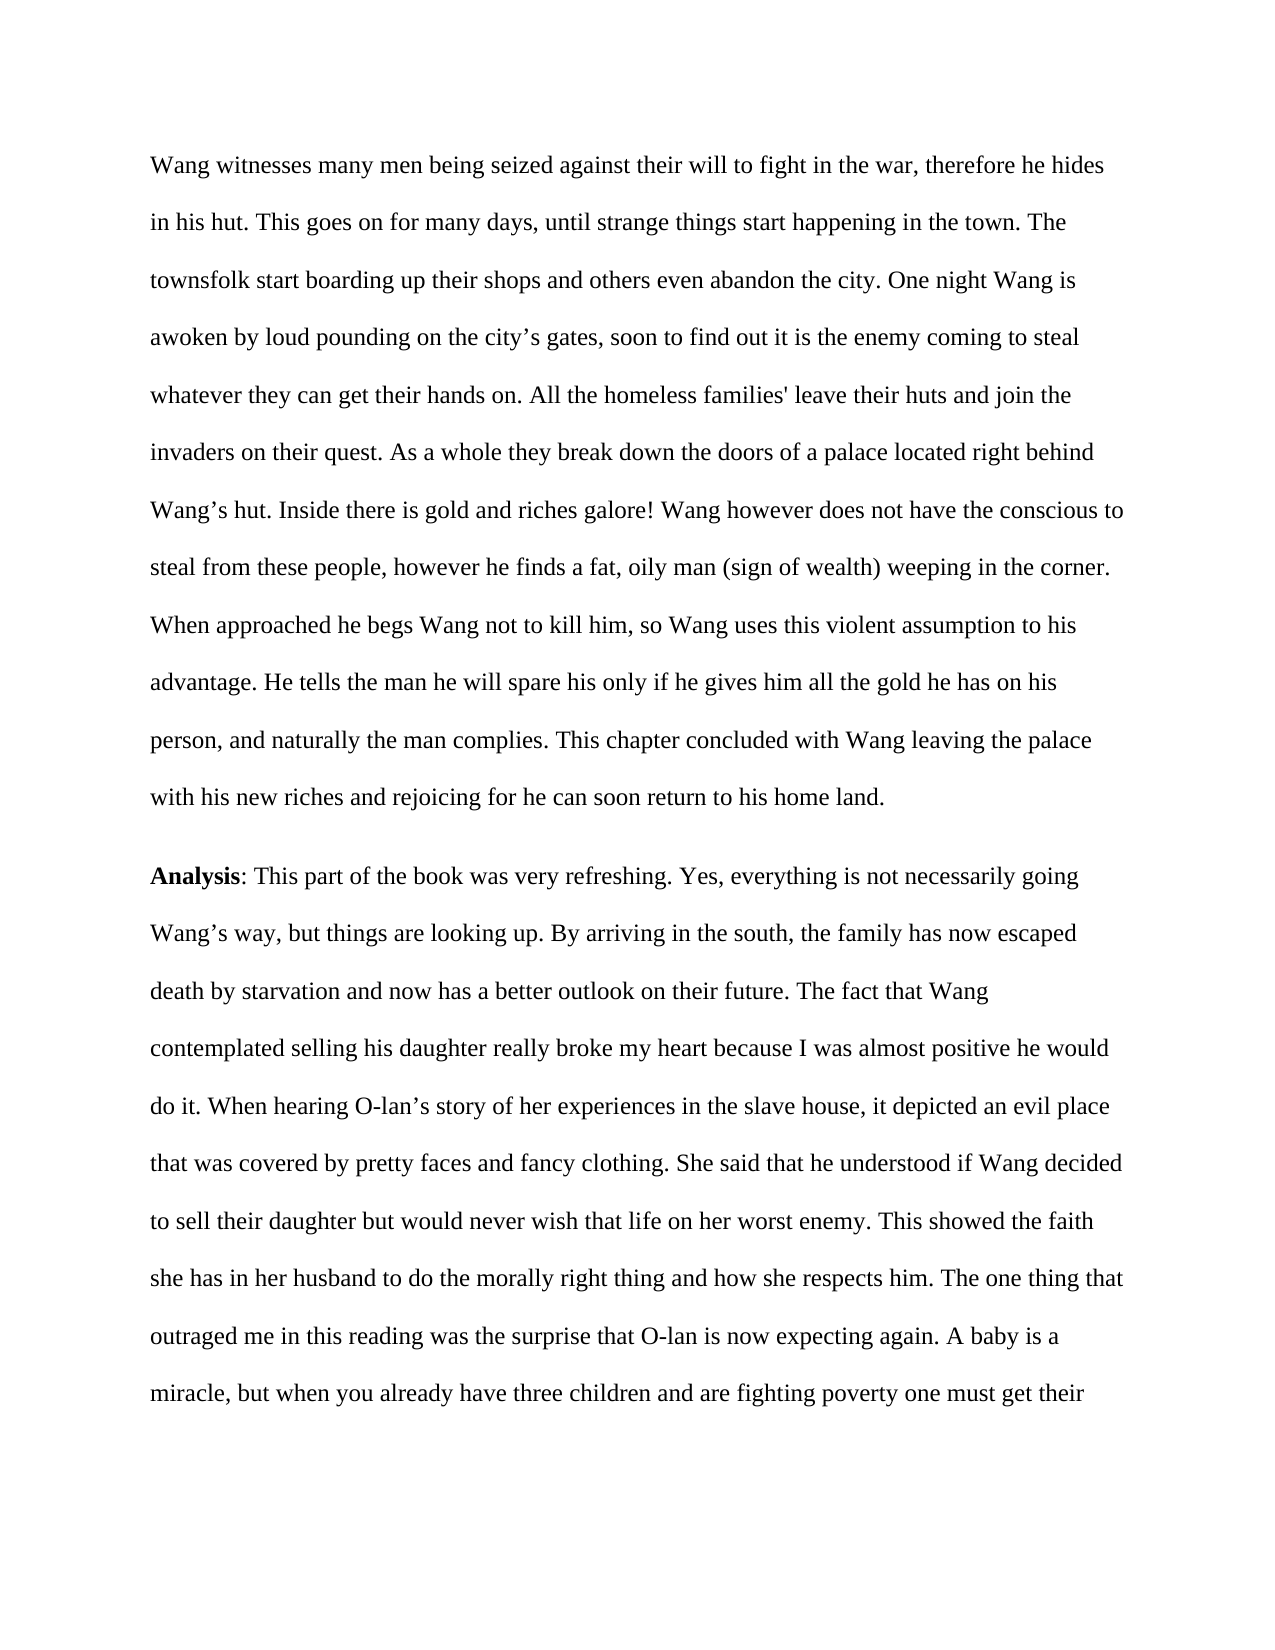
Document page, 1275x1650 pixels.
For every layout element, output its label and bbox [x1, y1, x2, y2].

text [150, 861, 1125, 1407]
text [150, 150, 1125, 811]
